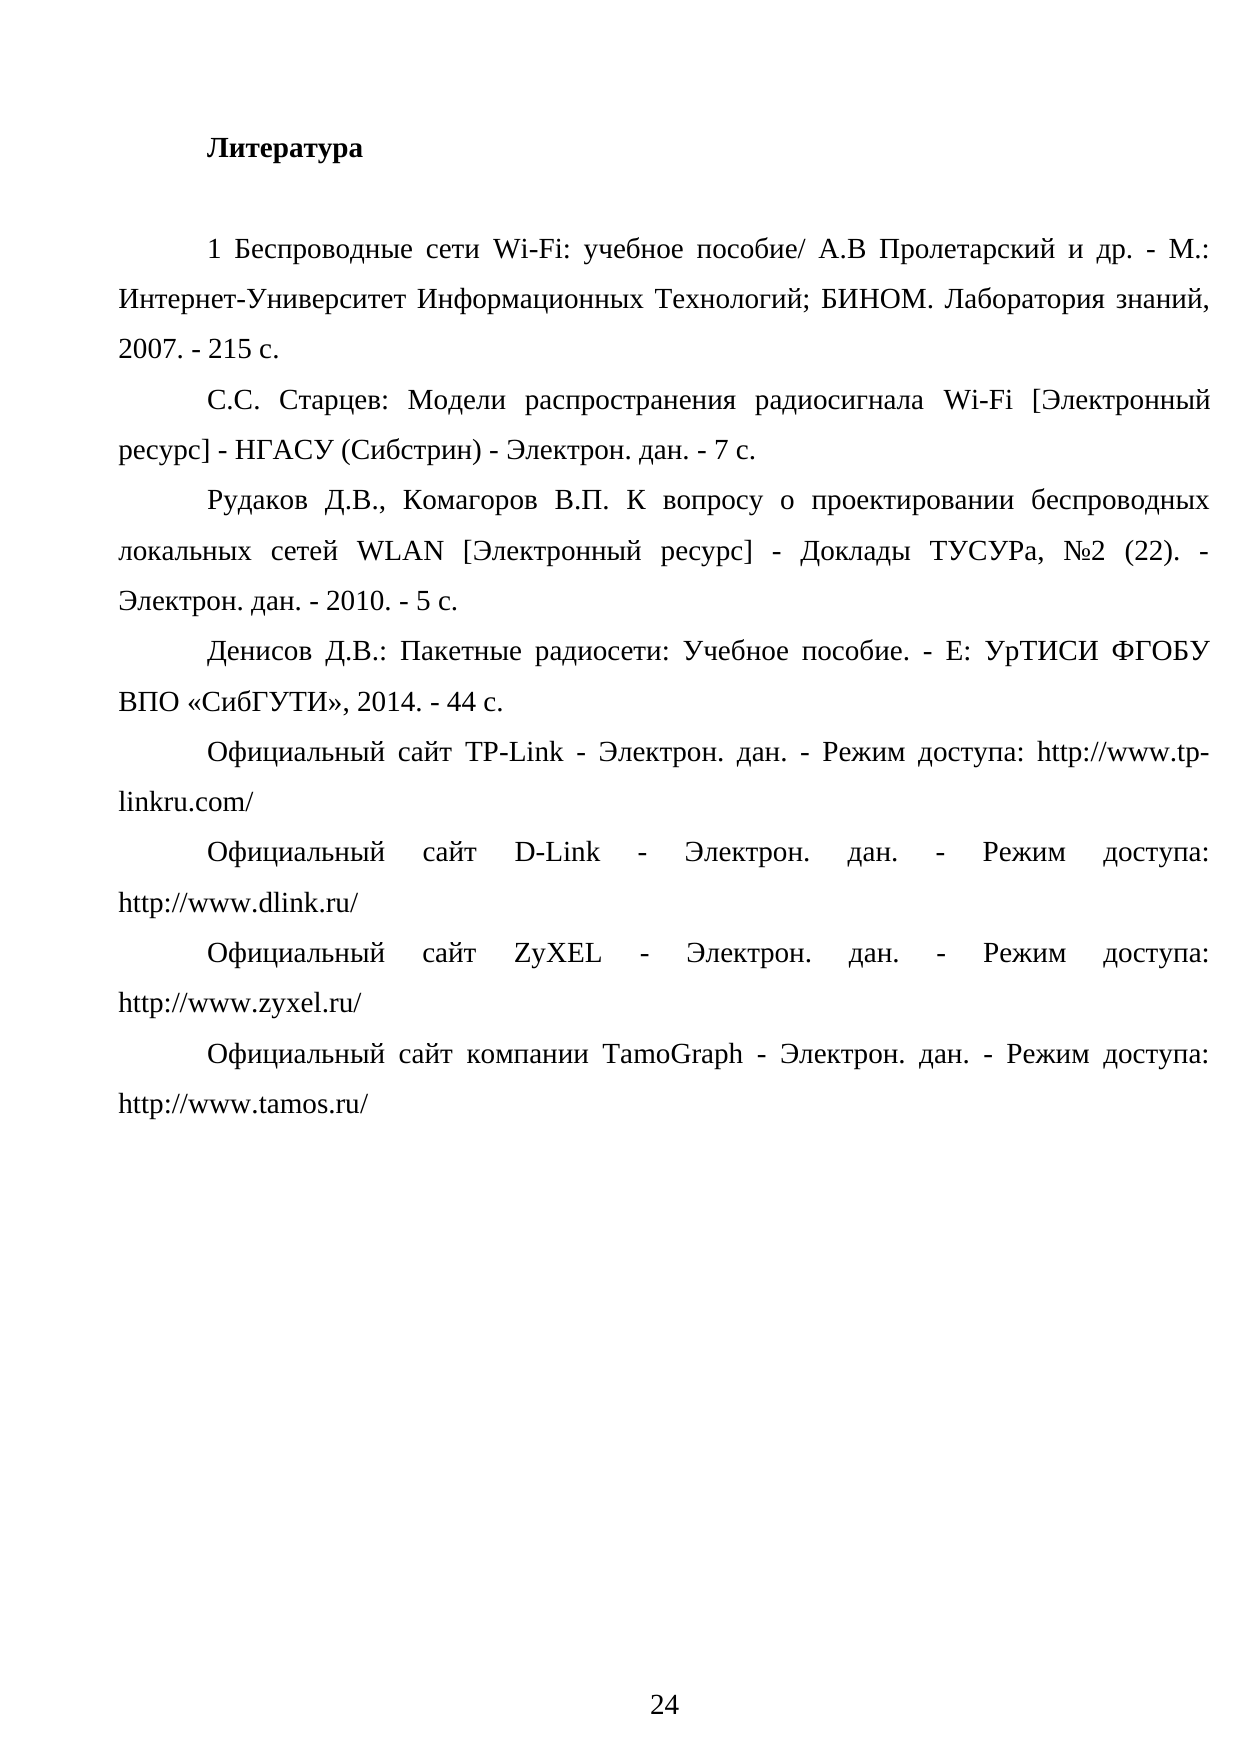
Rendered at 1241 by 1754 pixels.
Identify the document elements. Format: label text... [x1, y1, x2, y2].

text С.С. Старцев: Модели распространения радиосигнала Wi-Fi [Электронный ресурс] - НГАСУ (Сибстрин) - Электрон. дан. - 7 с. [118, 382, 1211, 466]
text Официальный сайт TP-Link - Электрон. дан. - Режим доступа: http://www.tp-linkru.com/ [118, 734, 1211, 818]
text Официальный сайт компании TamoGraph - Электрон. дан. - Режим доступа: http://www.tamos.ru/ [118, 1036, 1211, 1120]
text Литература [118, 130, 1211, 164]
text 1 Беспроводные сети Wi-Fi: учебное пособие/ А.В Пролетарский и др. - М.: Интернет-Университет Информационных Технологий; БИНОМ. Лаборатория знаний, 2007. - 215 с. [118, 231, 1211, 365]
text Рудаков Д.В., Комагоров В.П. К вопросу о проектировании беспроводных локальных сетей WLAN [Электронный ресурс] - Доклады ТУСУРа, №2 (22). - Электрон. дан. - 2010. - 5 с. [118, 482, 1211, 617]
text Денисов Д.В.: Пакетные радиосети: Учебное пособие. - Е: УрТИСИ ФГОБУ ВПО «СибГУТИ», 2014. - 44 с. [118, 633, 1211, 717]
text Официальный сайт D-Link - Электрон. дан. - Режим доступа: http://www.dlink.ru/ [118, 834, 1211, 918]
text Официальный сайт ZyXEL - Электрон. дан. - Режим доступа: http://www.zyxel.ru/ [118, 935, 1211, 1019]
